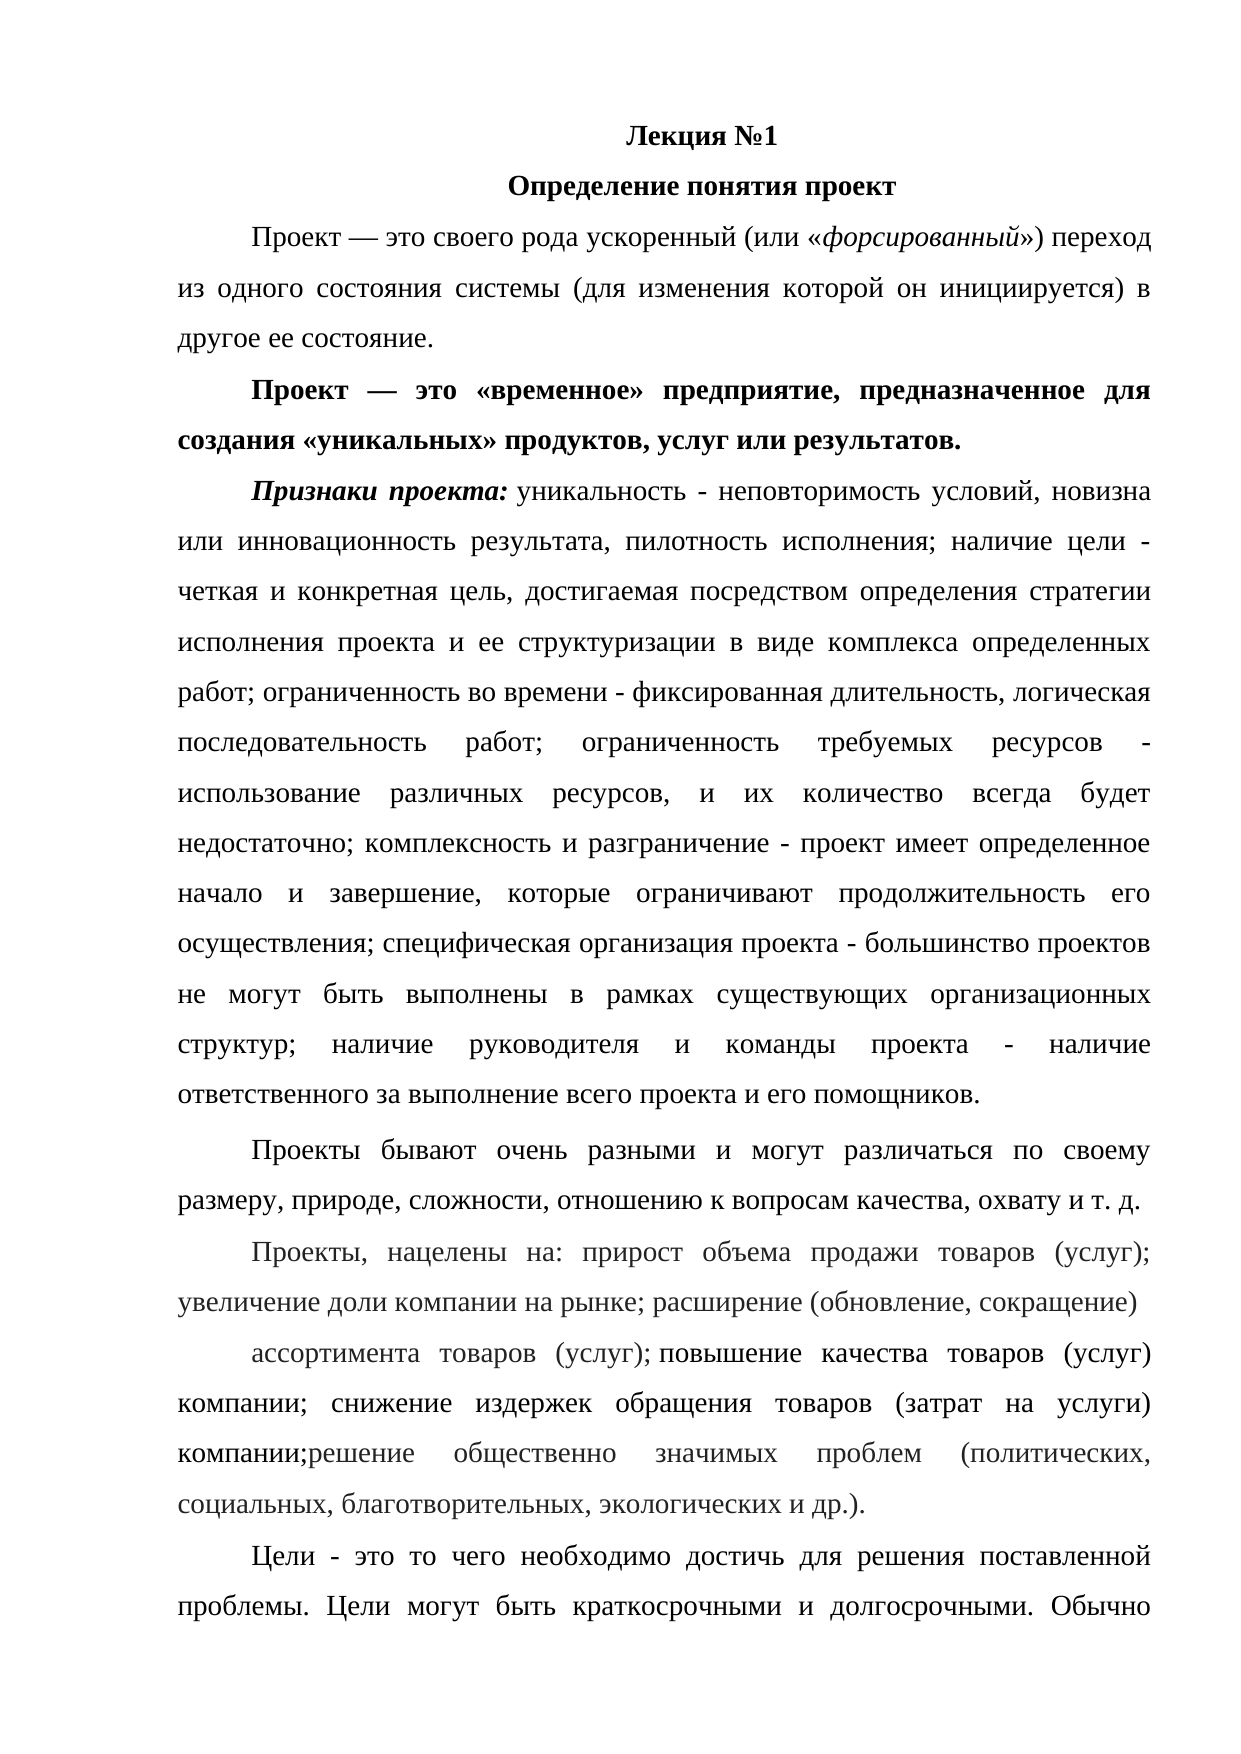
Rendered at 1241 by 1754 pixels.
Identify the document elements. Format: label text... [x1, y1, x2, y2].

text Проект — это «временное» предприятие, предназначенное для создания «уникальных» продуктов, услуг или результатов. [177, 372, 1152, 456]
text Лекция №1 [252, 118, 1152, 152]
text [177, 1538, 1152, 1622]
text Признаки проекта: уникальность - неповторимость условий, новизна или инновационность результата, пилотность исполнения; наличие цели - четкая и конкретная цель, достигаемая посредством определения стратегии исполнения проекта и ее структуризации в виде комплекса определенных работ; ограниченность во времени - фиксированная длительность, логическая последовательность работ; ограниченность требуемых ресурсов - использование различных ресурсов, и их количество всегда будет недостаточно; комплексность и разграничение - проект имеет определенное начало и завершение, которые ограничивают продолжительность его осуществления; специфическая организация проекта - большинство проектов не могут быть выполнены в рамках существующих организационных структур; наличие руководителя и команды проекта - наличие ответственного за выполнение всего проекта и его помощников. [177, 473, 1152, 1110]
text ассортимента товаров (услуг); повышение качества товаров (услуг) компании; снижение издержек обращения товаров (затрат на услуги) компании;решение общественно значимых проблем (политических, социальных, благотворительных, экологических и др.). [177, 1335, 1152, 1519]
text Проекты, нацелены на: прирост объема продажи товаров (услуг); увеличение доли компании на рынке; расширение (обновление, сокращение) [177, 1234, 1152, 1318]
text Определение понятия проект [252, 168, 1152, 202]
text Проект — это своего рода ускоренный (или «форсированный») переход из одного состояния системы (для изменения которой он инициируется) в другое ее состояние. [177, 219, 1152, 354]
text Проекты бывают очень разными и могут различаться по своему размеру, природе, сложности, отношению к вопросам качества, охвату и т. д. [177, 1132, 1152, 1216]
